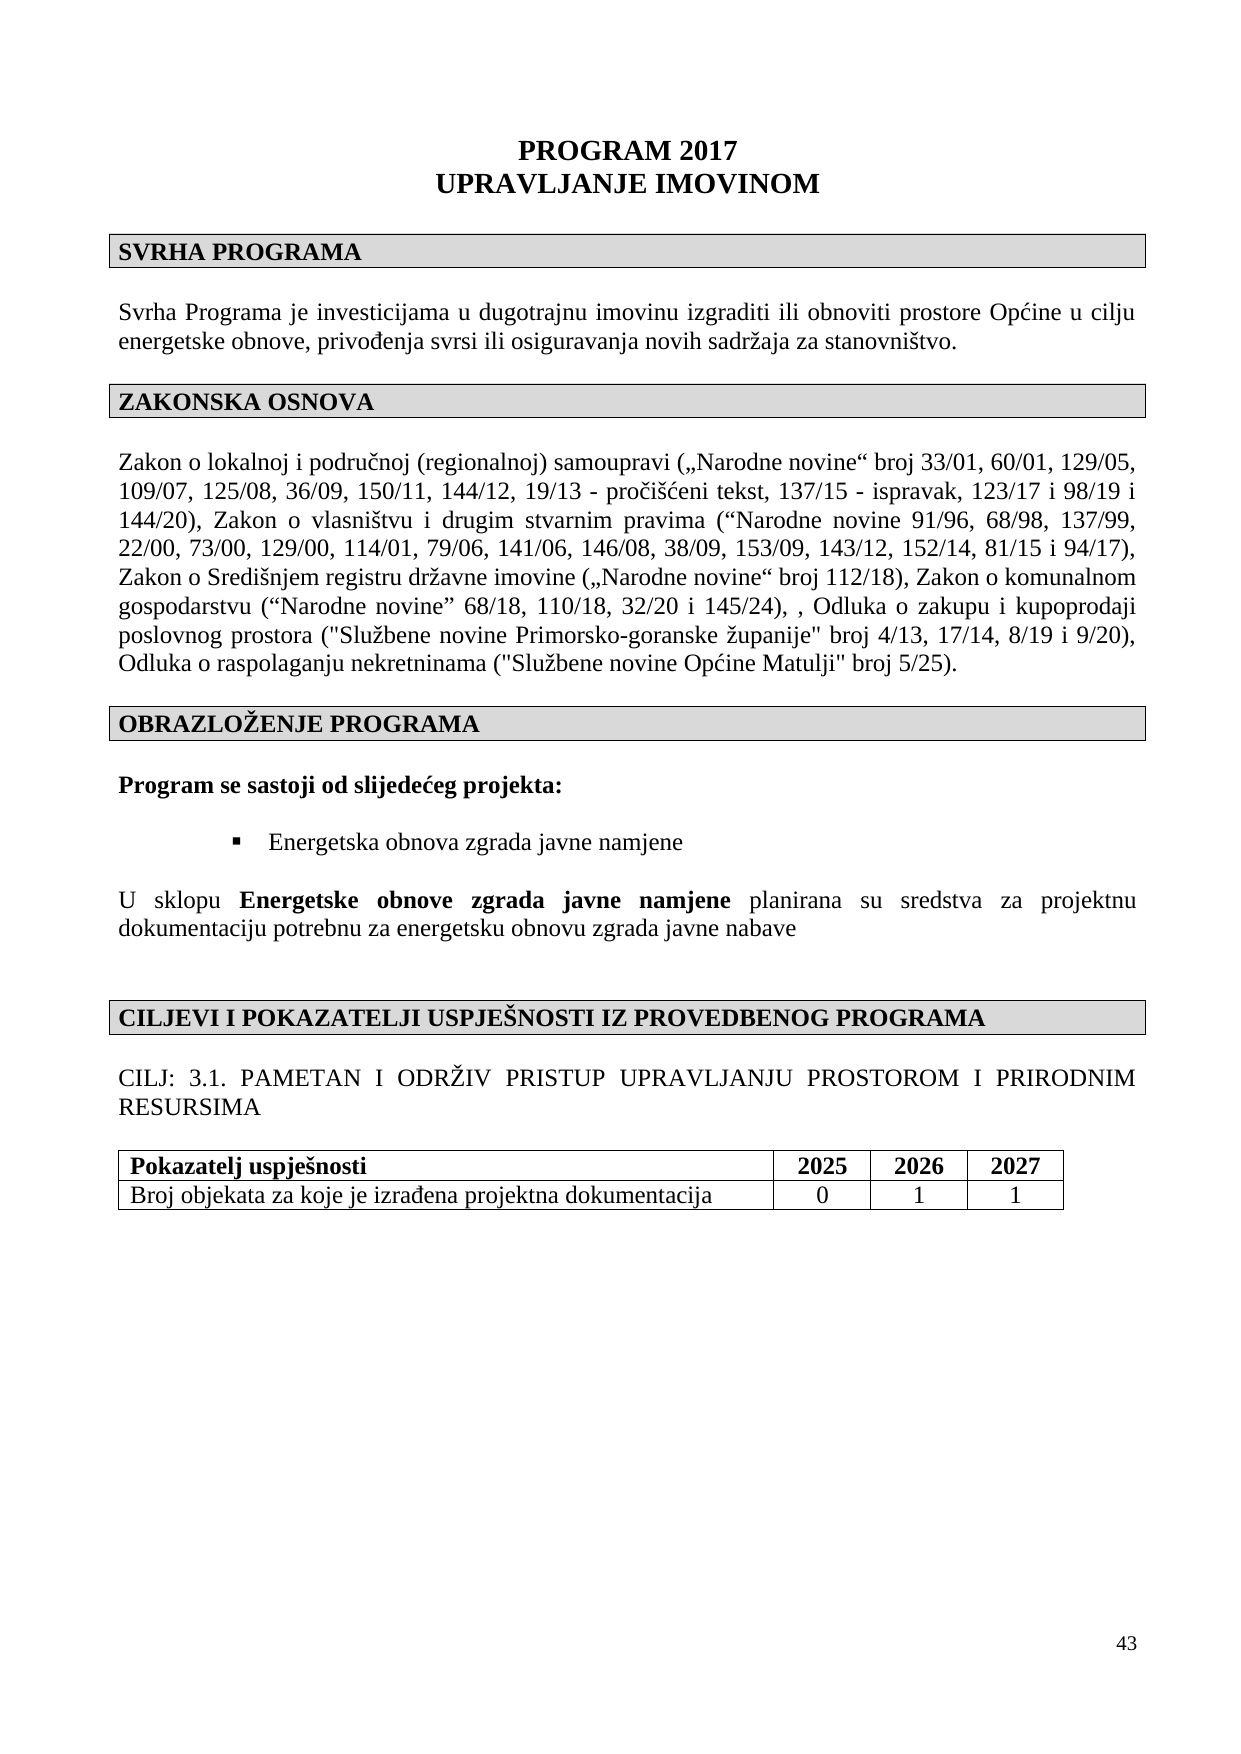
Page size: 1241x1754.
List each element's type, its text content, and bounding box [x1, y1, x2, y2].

text Zakon o lokalnoj i područnoj (regionalnoj) samoupravi („Narodne novine“ broj 33/01, 60/01, 129/05, 109/07, 125/08, 36/09, 150/11, 144/12, 19/13 - pročišćeni tekst, 137/15 - ispravak, 123/17 i 98/19 i 144/20), Zakon o vlasništvu i drugim stvarnim pravima (“Narodne novine 91/96, 68/98, 137/99, 22/00, 73/00, 129/00, 114/01, 79/06, 141/06, 146/08, 38/09, 153/09, 143/12, 152/14, 81/15 i 94/17), Zakon o Središnjem registru državne imovine („Narodne novine“ broj 112/18), Zakon o komunalnom gospodarstvu (“Narodne novine” 68/18, 110/18, 32/20 i 145/24), , Odluka o zakupu i kupoprodaji poslovnog prostora ("Službene novine Primorsko-goranske županije" broj 4/13, 17/14, 8/19 i 9/20), Odluka o raspolaganju nekretninama ("Službene novine Općine Matulji" broj 5/25). [118, 447, 1137, 677]
table_cell 0 [774, 1181, 870, 1209]
text SVRHA PROGRAMA [110, 235, 1145, 267]
table_header Pokazatelj uspješnosti [119, 1151, 773, 1179]
text Program se sastoji od slijedećeg projekta: [118, 770, 1137, 798]
table_header 2026 [871, 1151, 967, 1179]
text OBRAZLOŽENJE PROGRAMA [110, 707, 1145, 740]
text U sklopu Energetske obnove zgrada javne namjene planirana su sredstva za projektnu dokumentaciju potrebnu za energetsku obnovu zgrada javne nabave [118, 885, 1137, 942]
text PROGRAM 2017 [118, 133, 1137, 166]
table_cell 1 [968, 1181, 1063, 1209]
text CILJ: 3.1. PAMETAN I ODRŽIV PRISTUP UPRAVLJANJU PROSTOROM I PRIRODNIM RESURSIMA [118, 1063, 1137, 1121]
text ZAKONSKA OSNOVA [110, 385, 1145, 417]
list Energetska obnova zgrada javne namjene [231, 827, 1137, 856]
text UPRAVLJANJE IMOVINOM [118, 166, 1137, 200]
table_header 2025 [774, 1151, 870, 1179]
text Svrha Programa je investicijama u dugotrajnu imovinu izgraditi ili obnoviti prostore Općine u cilju energetske obnove, privođenja svrsi ili osiguravanja novih sadržaja za stanovništvo. [118, 297, 1137, 355]
table_header 2027 [968, 1151, 1063, 1179]
table_cell 1 [871, 1181, 967, 1209]
table_cell Broj objekata za koje je izrađena projektna dokumentacija [119, 1181, 773, 1209]
text CILJEVI I POKAZATELJI USPJEŠNOSTI IZ PROVEDBENOG PROGRAMA [110, 1001, 1145, 1034]
